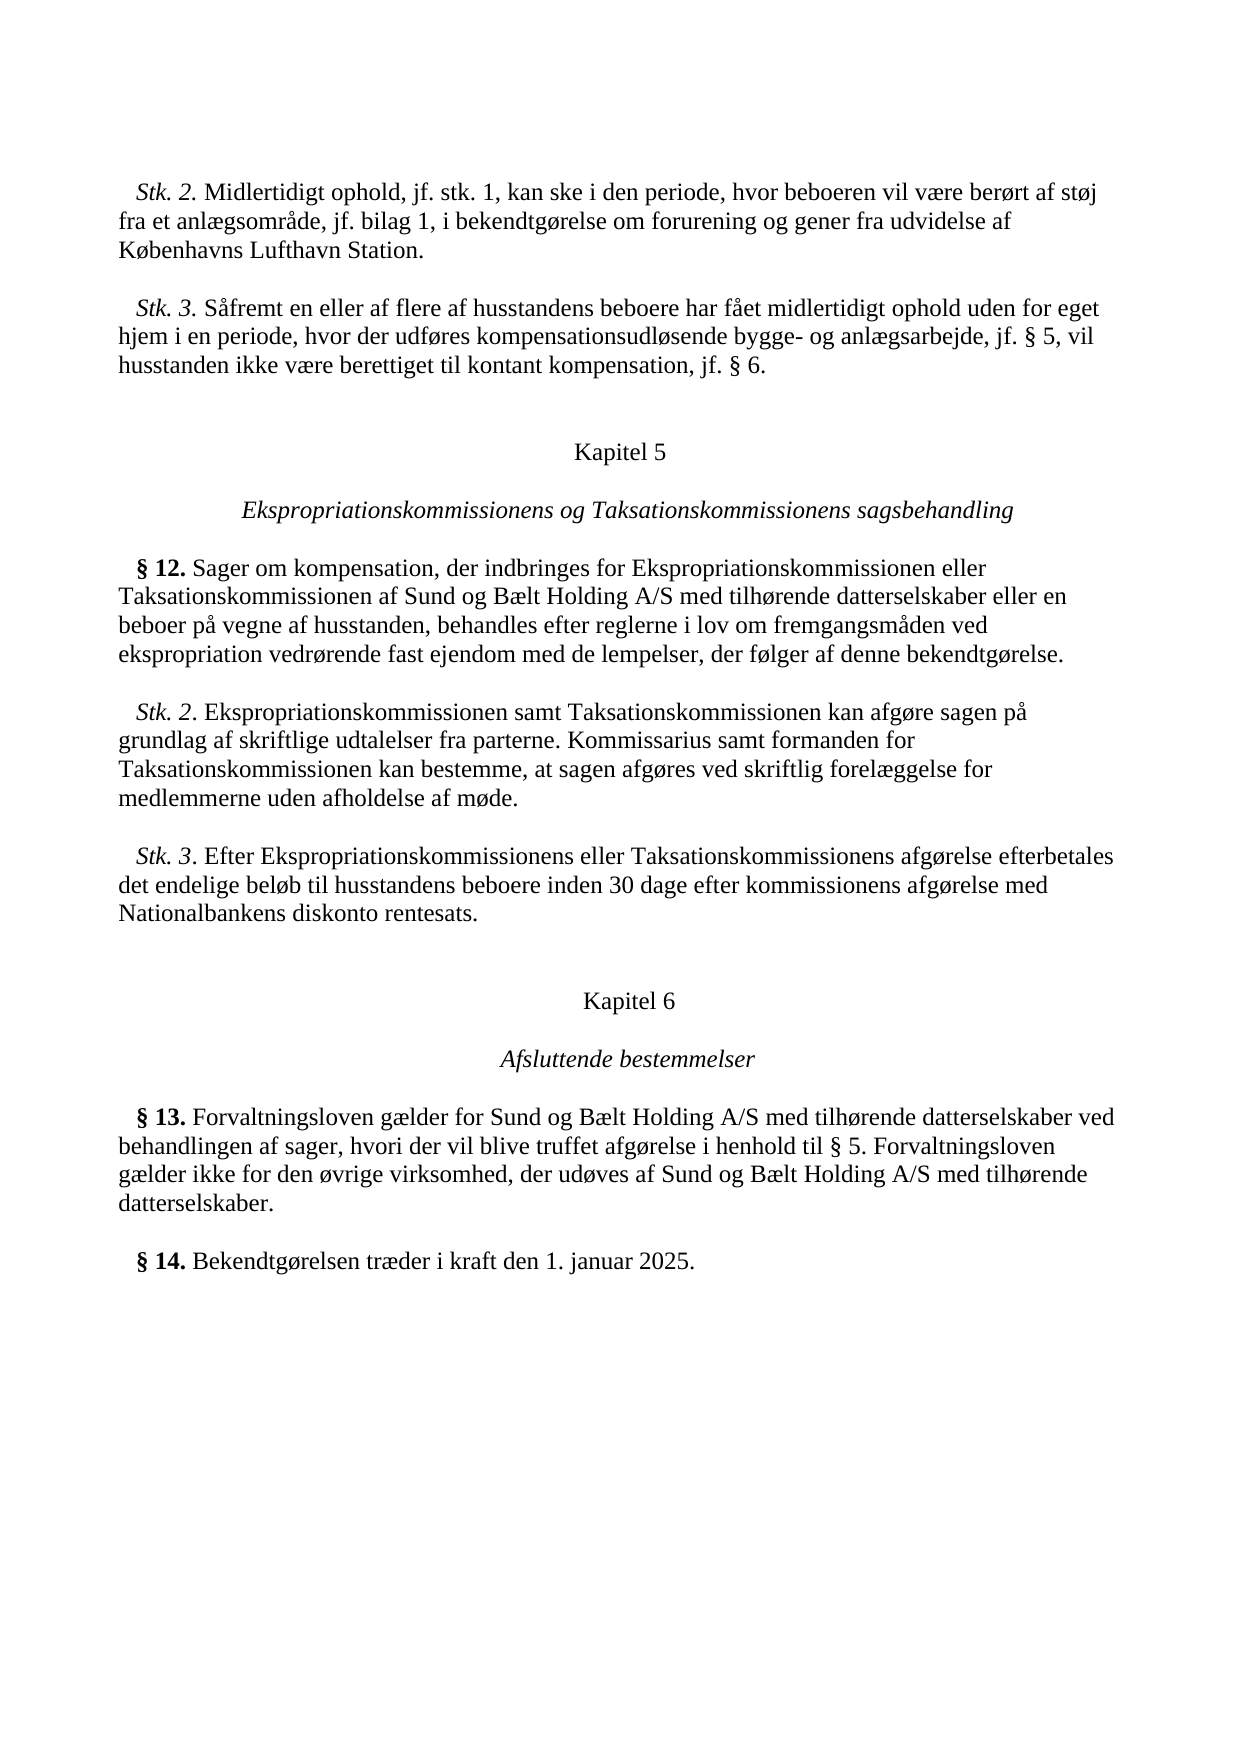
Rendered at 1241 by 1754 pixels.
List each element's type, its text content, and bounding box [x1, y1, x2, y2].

text § 14. Bekendtgørelsen træder i kraft den 1. januar 2025. [118, 1246, 1122, 1275]
text § 12. Sager om kompensation, der indbringes for Ekspropriationskommissionen eller Taksationskommissionen af Sund og Bælt Holding A/S med tilhørende datterselskaber eller en beboer på vegne af husstanden, behandles efter reglerne i lov om fremgangsmåden ved ekspropriation vedrørende fast ejendom med de lempelser, der følger af denne bekendtgørelse. [118, 553, 1122, 668]
text Afsluttende bestemmelser [118, 1044, 1122, 1073]
text Ekspropriationskommissionens og Taksationskommissionens sagsbehandling [118, 495, 1122, 523]
text Kapitel 6 [118, 986, 1122, 1015]
text Stk. 2. Midlertidigt ophold, jf. stk. 1, kan ske i den periode, hvor beboeren vil være berørt af støj fra et anlægsområde, jf. bilag 1, i bekendtgørelse om forurening og gener fra udvidelse af Københavns Lufthavn Station. [118, 177, 1122, 263]
text Kapitel 5 [118, 408, 1122, 466]
text § 13. Forvaltningsloven gælder for Sund og Bælt Holding A/S med tilhørende datterselskaber ved behandlingen af sager, hvori der vil blive truffet afgørelse i henhold til § 5. Forvaltningsloven gælder ikke for den øvrige virksomhed, der udøves af Sund og Bælt Holding A/S med tilhørende datterselskaber. [118, 1102, 1122, 1217]
text Stk. 3. Efter Ekspropriationskommissionens eller Taksationskommissionens afgørelse efterbetales det endelige beløb til husstandens beboere inden 30 dage efter kommissionens afgørelse med Nationalbankens diskonto rentesats. [118, 841, 1122, 957]
text Stk. 2. Ekspropriationskommissionen samt Taksationskommissionen kan afgøre sagen på grundlag af skriftlige udtalelser fra parterne. Kommissarius samt formanden for Taksationskommissionen kan bestemme, at sagen afgøres ved skriftlig forelæggelse for medlemmerne uden afholdelse af møde. [118, 697, 1122, 812]
text Stk. 3. Såfremt en eller af flere af husstandens beboere har fået midlertidigt ophold uden for eget hjem i en periode, hvor der udføres kompensationsudløsende bygge- og anlægsarbejde, jf. § 5, vil husstanden ikke være berettiget til kontant kompensation, jf. § 6. [118, 293, 1122, 379]
